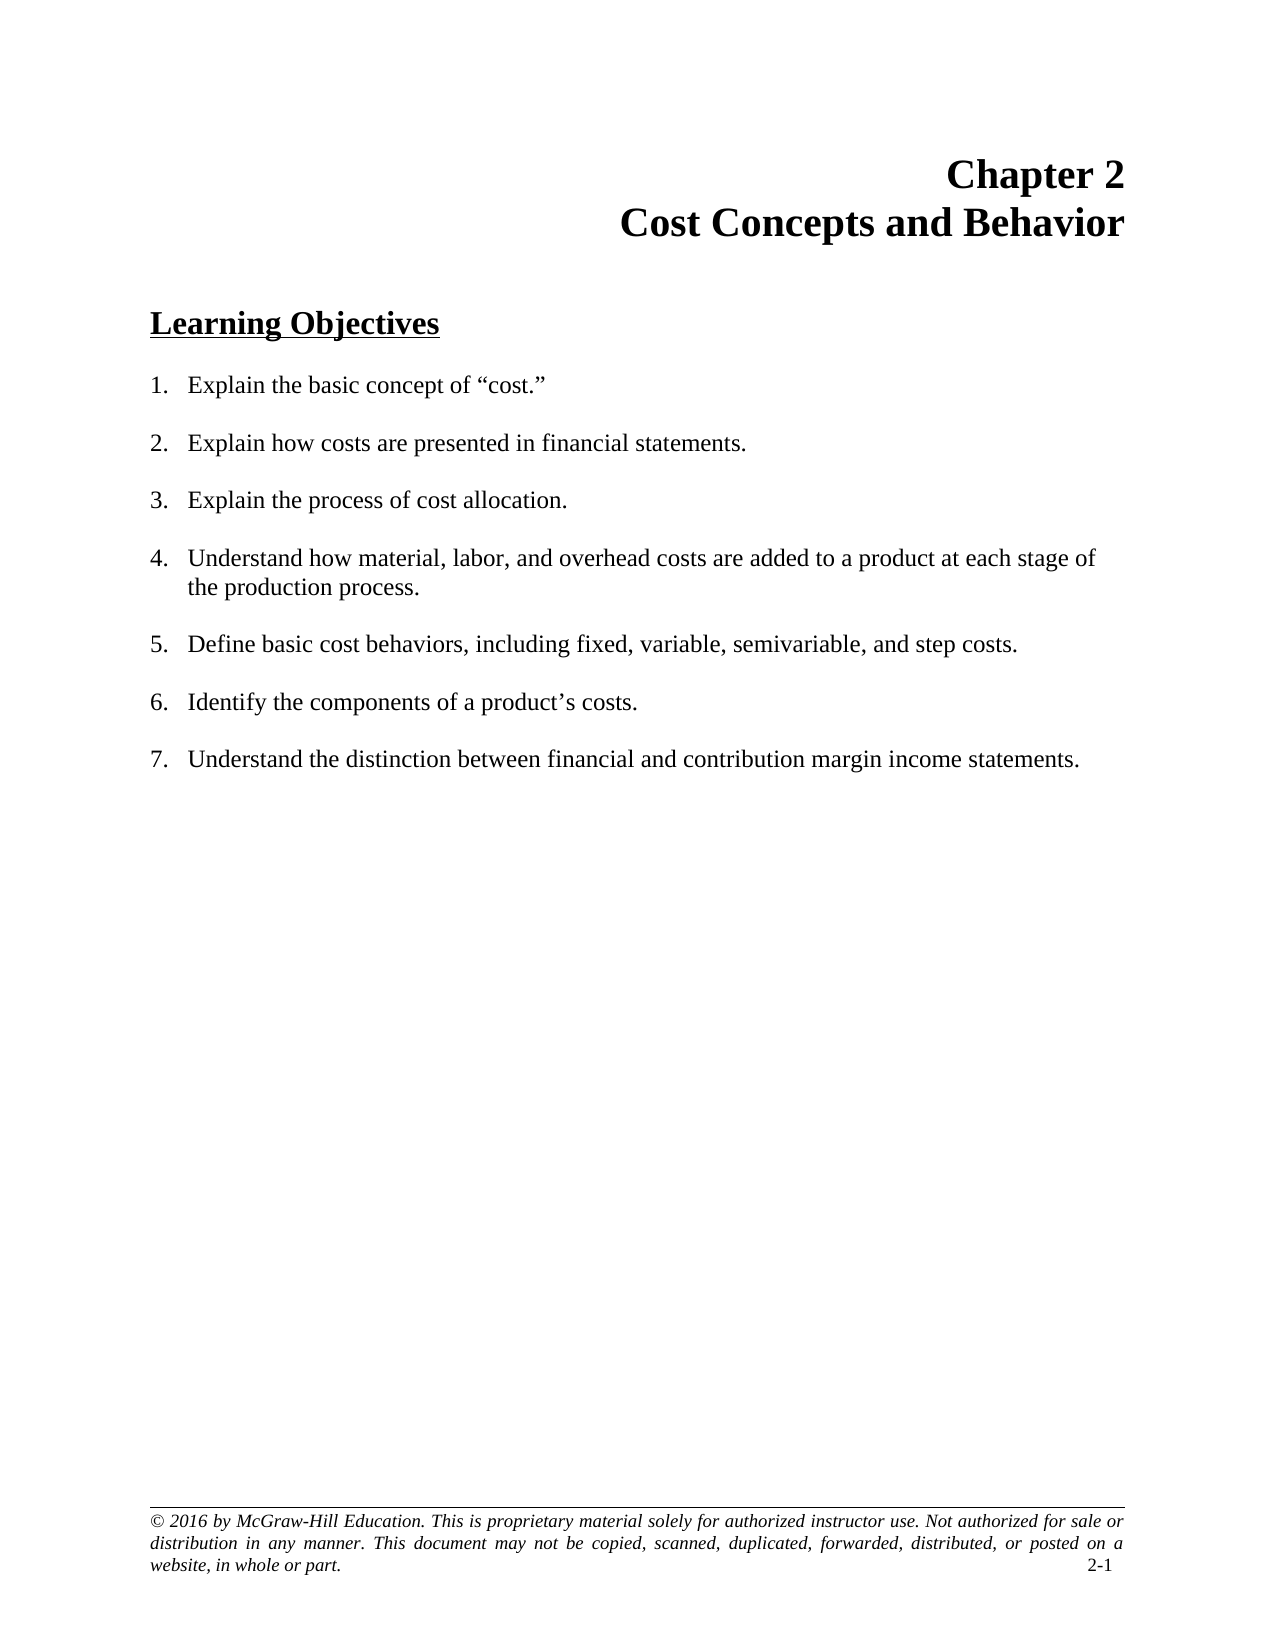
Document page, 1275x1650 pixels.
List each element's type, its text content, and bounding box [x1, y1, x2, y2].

list Explain the process of cost allocation. [150, 485, 1125, 514]
text Learning Objectives [150, 303, 1125, 342]
list Understand how material, labor, and overhead costs are added to a product at each stage of the production process. [150, 543, 1125, 600]
list Identify the components of a product’s costs. [150, 687, 1125, 715]
list Define basic cost behaviors, including fixed, variable, semivariable, and step costs. [150, 629, 1125, 658]
text Cost Concepts and Behavior [150, 198, 1125, 246]
list Understand the distinction between financial and contribution margin income statements. [150, 744, 1125, 773]
list Explain the basic concept of “cost.” [150, 370, 1125, 399]
list Explain how costs are presented in financial statements. [150, 428, 1125, 457]
text Chapter 2 [150, 150, 1125, 198]
